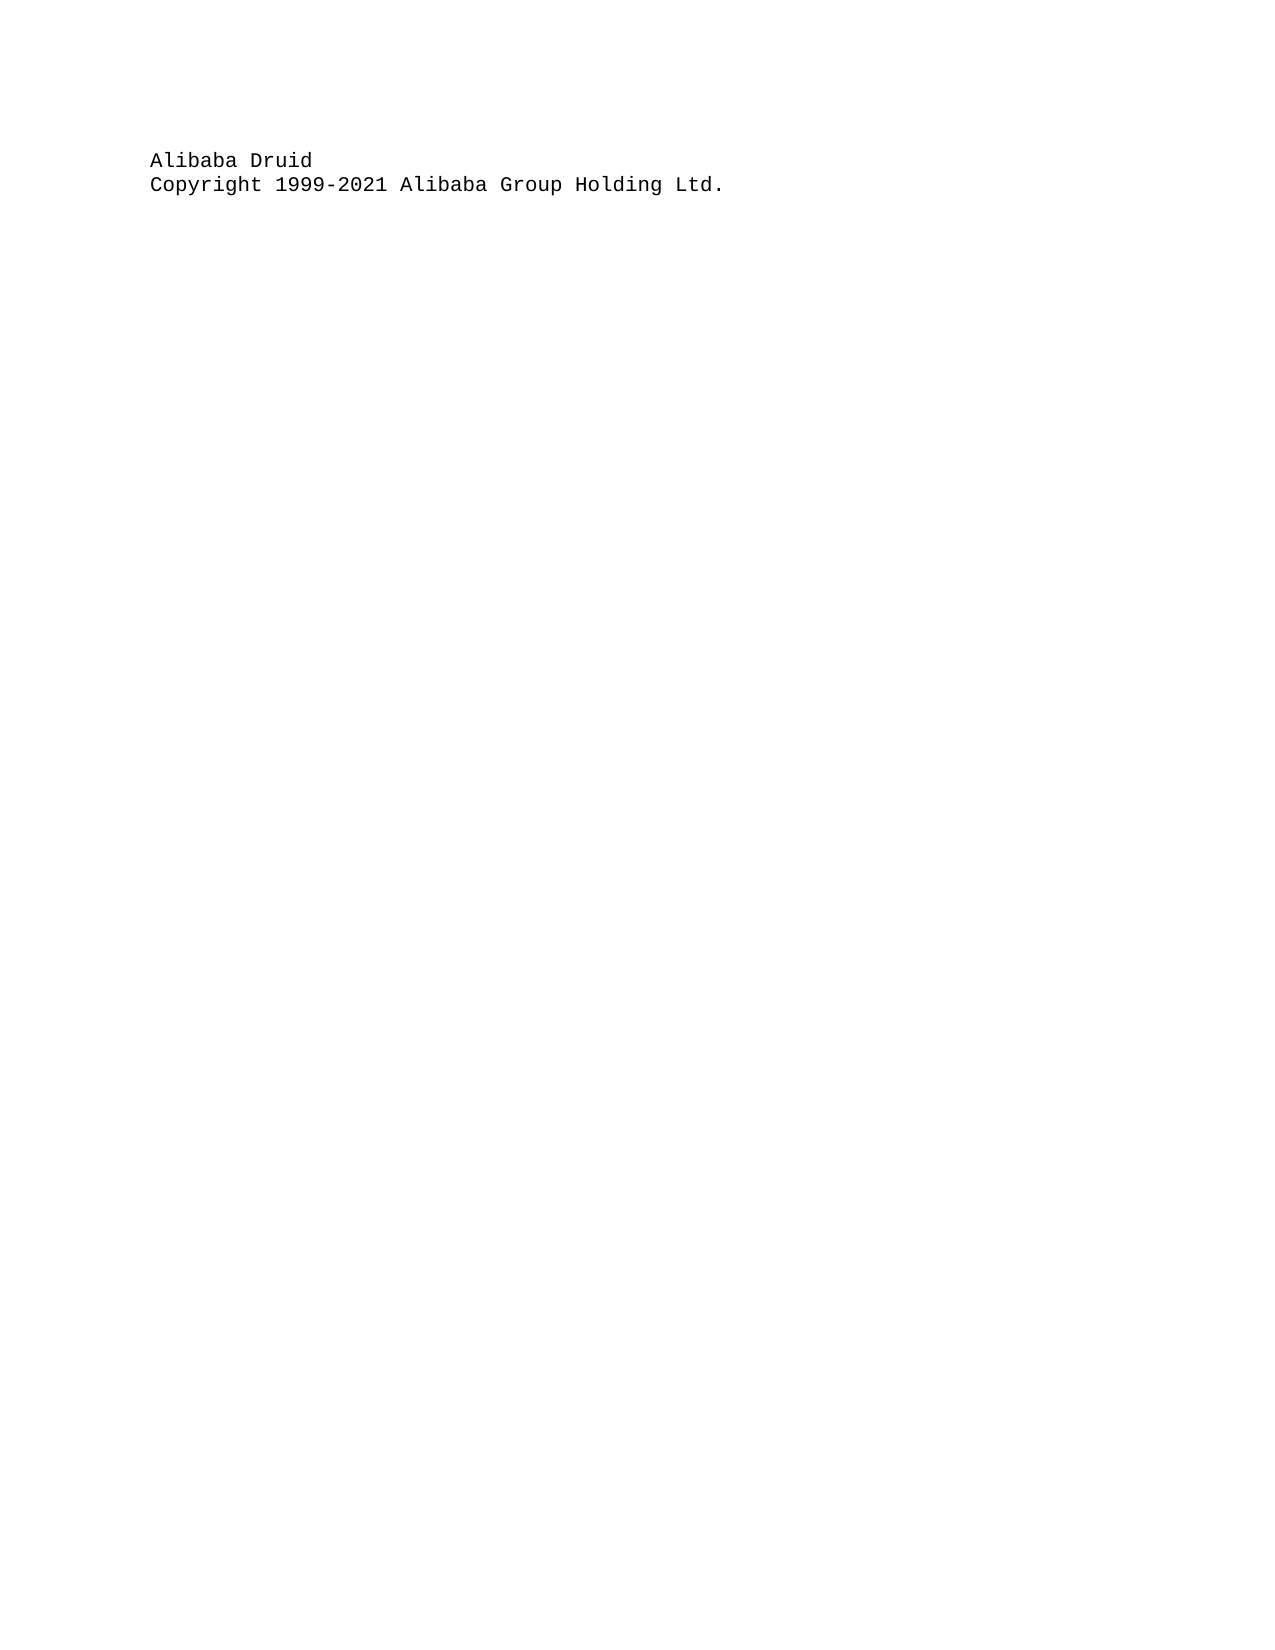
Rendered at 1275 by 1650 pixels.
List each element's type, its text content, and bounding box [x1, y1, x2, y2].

text Copyright 1999-2021 Alibaba Group Holding Ltd. [150, 174, 1125, 197]
text Alibaba Druid [150, 150, 1125, 174]
